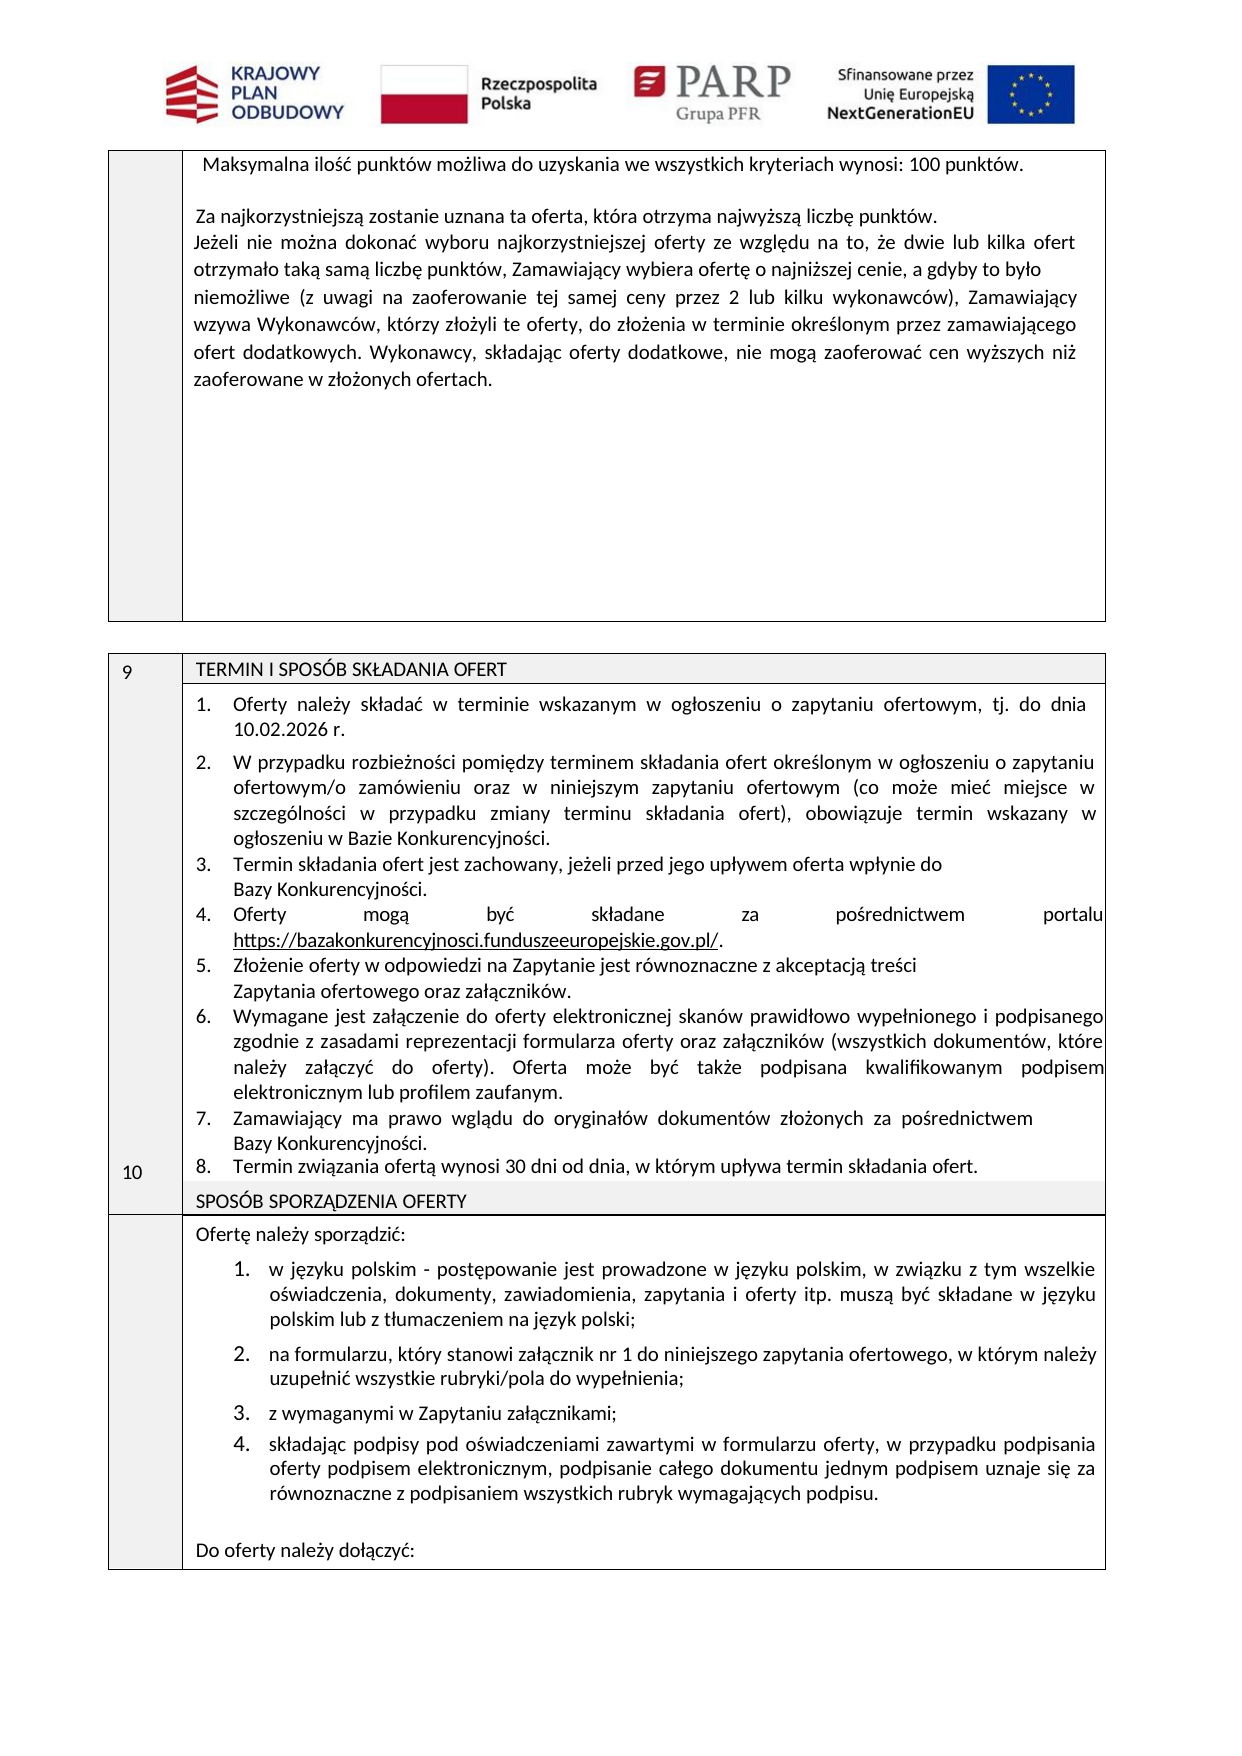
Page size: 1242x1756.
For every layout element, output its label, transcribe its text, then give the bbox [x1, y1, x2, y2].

picture [162, 61, 1077, 128]
table_cell [109, 1215, 182, 1568]
table_cell Ofertę należy sporządzić: w języku polskim - postępowanie jest prowadzone w języku polskim, w związku z tym wszelkie oświadczenia, dokumenty, zawiadomienia, zapytania i oferty itp. muszą być składane w języku polskim lub z tłumaczeniem na język polski; na formularzu, który stanowi załącznik nr 1 do niniejszego zapytania ofertowego, w którym należy uzupełnić wszystkie rubryki/pola do wypełnienia; z wymaganymi w Zapytaniu załącznikami; składając podpisy pod oświadczeniami zawartymi w formularzu oferty, w przypadku podpisania oferty podpisem elektronicznym, podpisanie całego dokumentu jednym podpisem uznaje się za równoznaczne z podpisaniem wszystkich rubryk wymagających podpisu. Do oferty należy dołączyć: [183, 1216, 1105, 1568]
table_header Maksymalna ilość punktów możliwa do uzyskania we wszystkich kryteriach wynosi: 100 punktów. Za najkorzystniejszą zostanie uznana ta oferta, która otrzyma najwyższą liczbę punktów. Jeżeli nie można dokonać wyboru najkorzystniejszej oferty ze względu na to, że dwie lub kilka ofert otrzymało taką samą liczbę punktów, Zamawiający wybiera ofertę o najniższej cenie, a gdyby to było niemożliwe (z uwagi na zaoferowanie tej samej ceny przez 2 lub kilku wykonawców), Zamawiający wzywa Wykonawców, którzy złożyli te oferty, do złożenia w terminie określonym przez zamawiającego ofert dodatkowych. Wykonawcy, składając oferty dodatkowe, nie mogą zaoferować cen wyższych niż zaoferowane w złożonych ofertach. [183, 151, 1105, 621]
table_cell Oferty należy składać w terminie wskazanym w ogłoszeniu o zapytaniu ofertowym, tj. do dnia 10.02.2026 r. W przypadku rozbieżności pomiędzy terminem składania ofert określonym w ogłoszeniu o zapytaniu ofertowym/o zamówieniu oraz w niniejszym zapytaniu ofertowym (co może mieć miejsce w szczególności w przypadku zmiany terminu składania ofert), obowiązuje termin wskazany w ogłoszeniu w Bazie Konkurencyjności. Termin składania ofert jest zachowany, jeżeli przed jego upływem oferta wpłynie do Bazy Konkurencyjności. Oferty mogą być składane za pośrednictwem portalu https://bazakonkurencyjnosci.funduszeeuropejskie.gov.pl/. Złożenie oferty w odpowiedzi na Zapytanie jest równoznaczne z akceptacją treści Zapytania ofertowego oraz załączników. Wymagane jest załączenie do oferty elektronicznej skanów prawidłowo wypełnionego i podpisanego zgodnie z zasadami reprezentacji formularza oferty oraz załączników (wszystkich dokumentów, które należy załączyć do oferty). Oferta może być także podpisana kwalifikowanym podpisem elektronicznym lub profilem zaufanym. Zamawiający ma prawo wglądu do oryginałów dokumentów złożonych za pośrednictwem Bazy Konkurencyjności. Termin związania ofertą wynosi 30 dni od dnia, w którym upływa termin składania ofert. [183, 684, 1105, 1181]
table_header [109, 151, 182, 621]
table_header 9 10 [109, 654, 182, 1214]
table_header TERMIN I SPOSÓB SKŁADANIA OFERT [183, 654, 1105, 683]
table_cell SPOSÓB SPORZĄDZENIA OFERTY [183, 1181, 1105, 1214]
